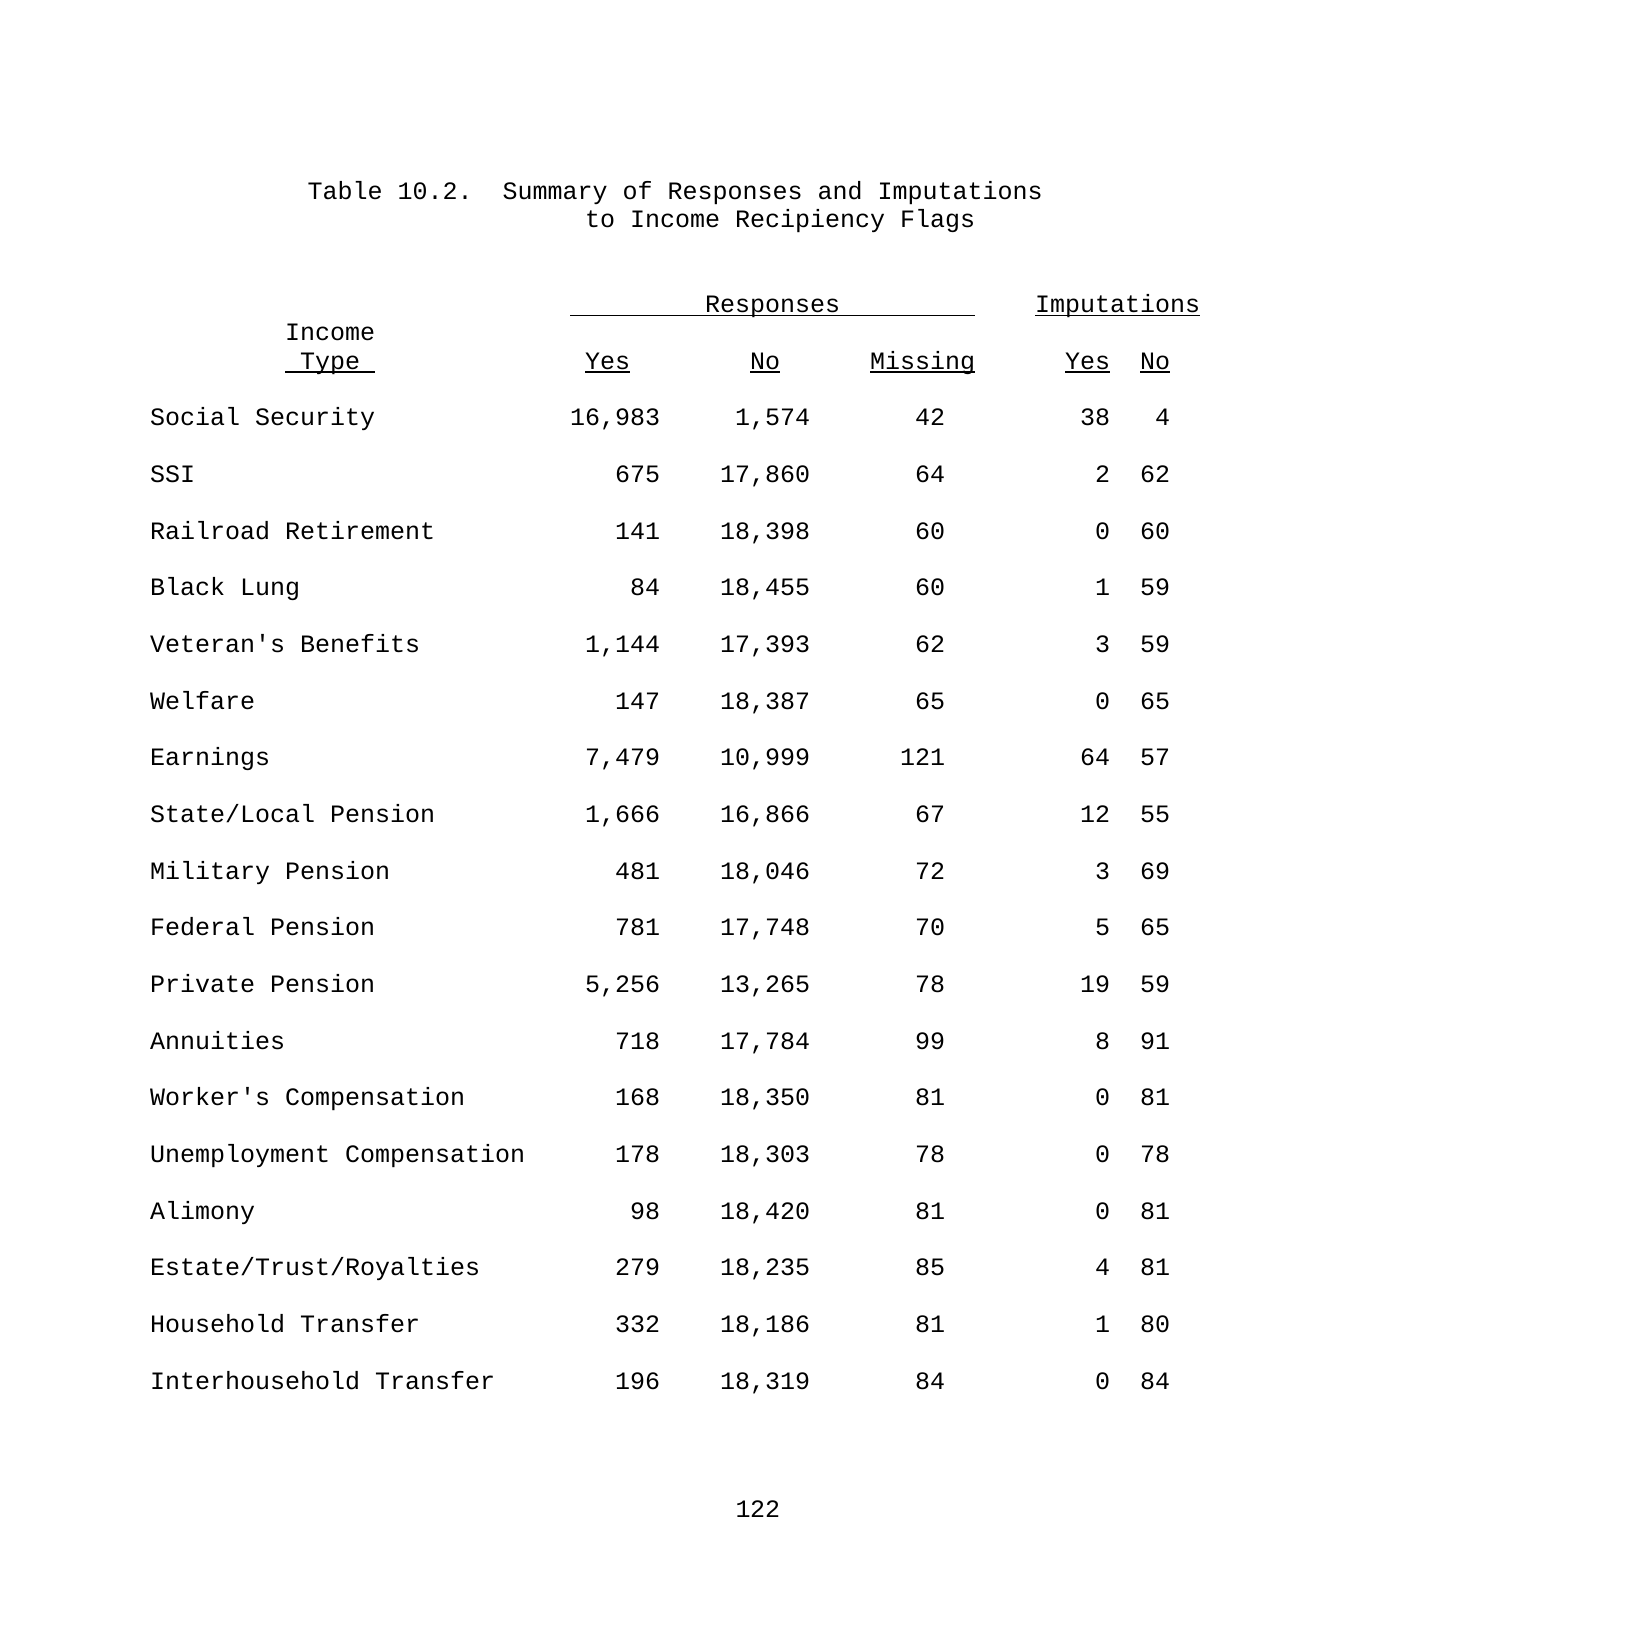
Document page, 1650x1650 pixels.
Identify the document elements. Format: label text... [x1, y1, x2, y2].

text Earnings 7,479 10,999 121 64 57 [150, 745, 1575, 773]
text Welfare 147 18,387 65 0 65 [150, 688, 1575, 717]
text to Income Recipiency Flags [150, 207, 1575, 235]
text Unemployment Compensation 178 18,303 78 0 78 [150, 1142, 1575, 1170]
text Type Yes No Missing Yes No [150, 348, 1575, 377]
text Household Transfer 332 18,186 81 1 80 [150, 1312, 1575, 1340]
text Income [150, 320, 1575, 348]
text Interhousehold Transfer 196 18,319 84 0 84 [150, 1368, 1575, 1397]
text Social Security 16,983 1,574 42 38 4 [150, 405, 1575, 433]
text Veteran's Benefits 1,144 17,393 62 3 59 [150, 632, 1575, 660]
text Estate/Trust/Royalties 279 18,235 85 4 81 [150, 1255, 1575, 1283]
text Responses Imputations [150, 292, 1575, 320]
text Military Pension 481 18,046 72 3 69 [150, 858, 1575, 887]
text Alimony 98 18,420 81 0 81 [150, 1198, 1575, 1227]
text Worker's Compensation 168 18,350 81 0 81 [150, 1085, 1575, 1113]
text Annuities 718 17,784 99 8 91 [150, 1028, 1575, 1057]
text Railroad Retirement 141 18,398 60 0 60 [150, 518, 1575, 547]
text Federal Pension 781 17,748 70 5 65 [150, 915, 1575, 943]
text State/Local Pension 1,666 16,866 67 12 55 [150, 802, 1575, 830]
text Table 10.2. Summary of Responses and Imputations [150, 178, 1575, 207]
text Private Pension 5,256 13,265 78 19 59 [150, 972, 1575, 1000]
text Black Lung 84 18,455 60 1 59 [150, 575, 1575, 603]
text SSI 675 17,860 64 2 62 [150, 462, 1575, 490]
